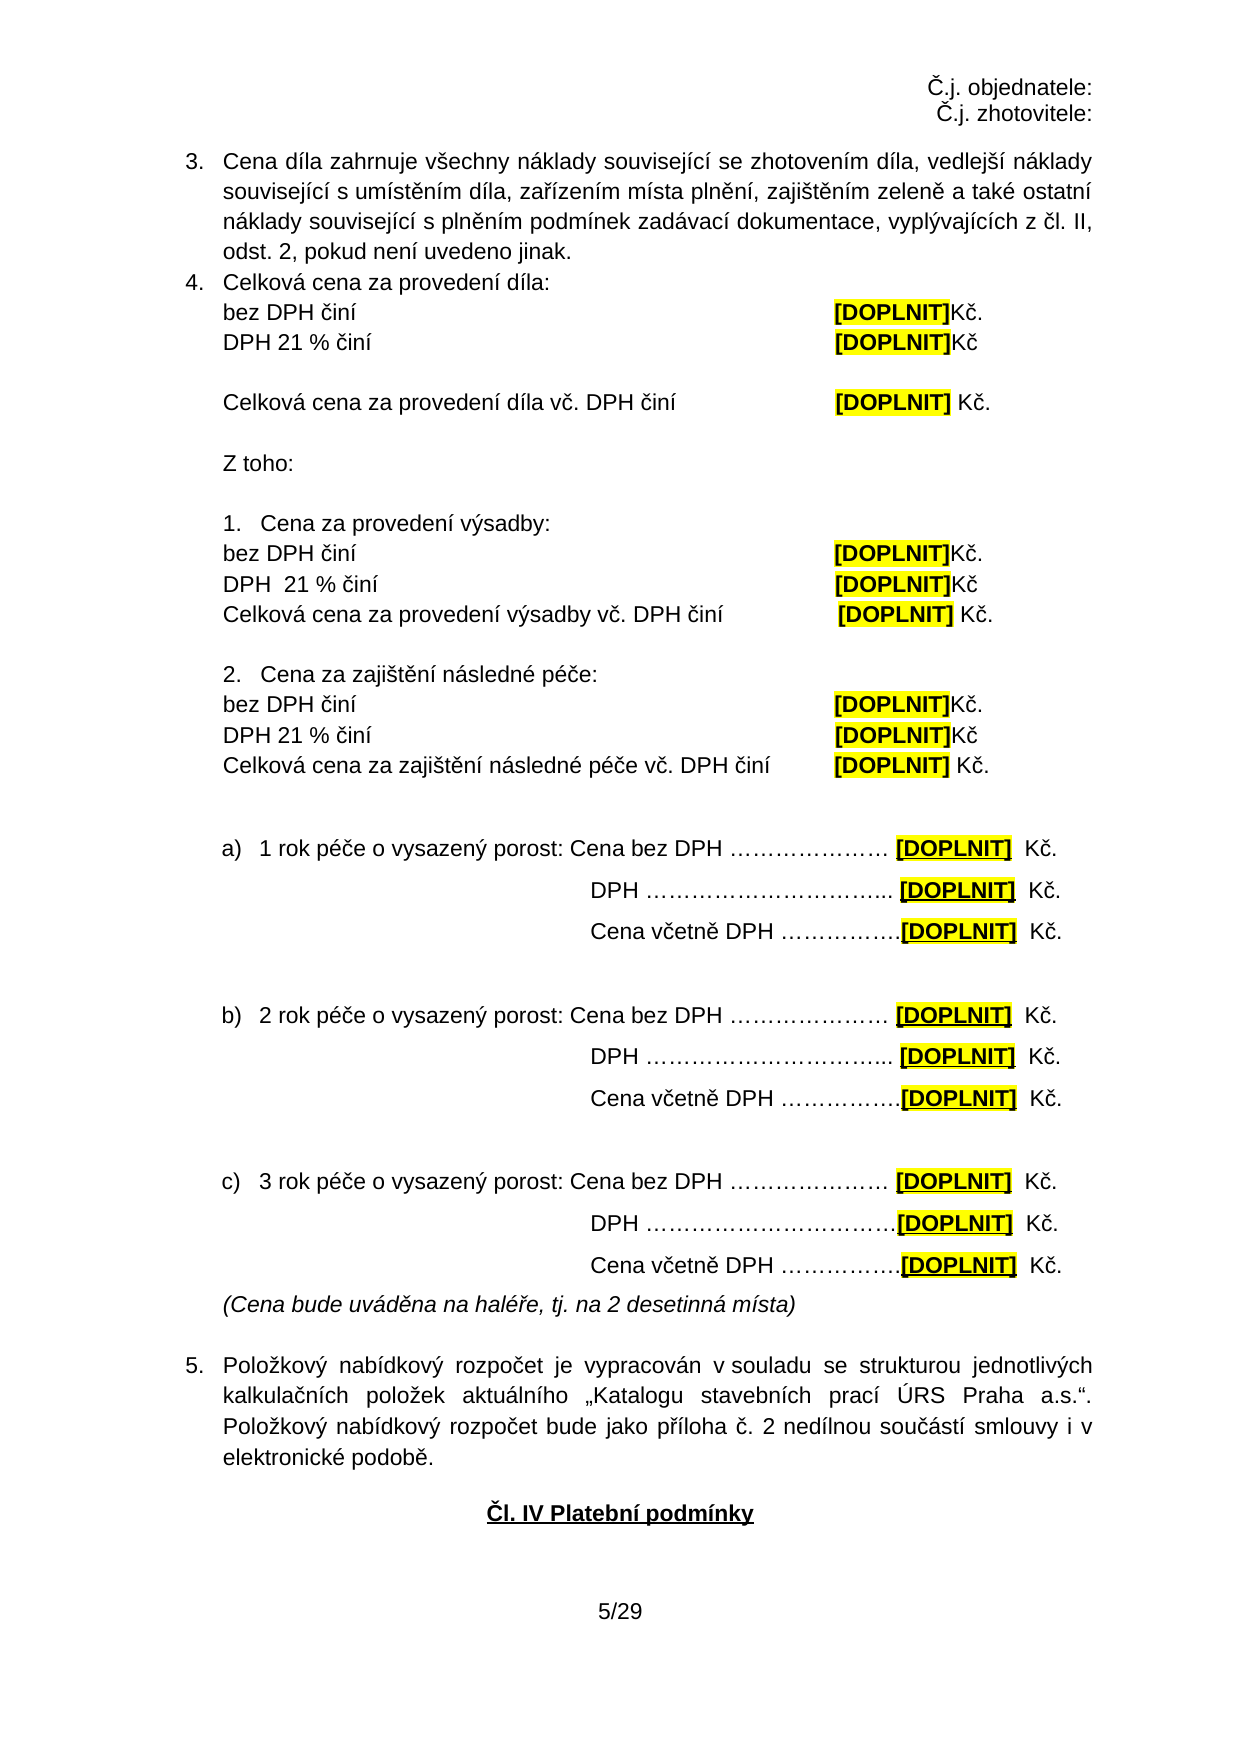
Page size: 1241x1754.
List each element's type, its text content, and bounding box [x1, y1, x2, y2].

list bez DPH činí [DOPLNIT]Kč. [950, 299, 1093, 325]
list Cena díla zahrnuje všechny náklady související se zhotovením díla, vedlejší náklady související s umístěním díla, zařízením místa plnění, zajištěním zeleně a také ostatní náklady související s plněním podmínek zadávací dokumentace, vyplývajících z čl. II, odst. 2, pokud není uvedeno jinak. [185, 148, 1093, 264]
list bez DPH činí [DOPLNIT]Kč. [223, 540, 834, 567]
list DPH 21 % činí [DOPLNIT]Kč Celková cena za provedení výsadby vč. DPH činí [DOPLNIT] Kč. [223, 571, 1093, 627]
list bez DPH činí [DOPLNIT]Kč. [950, 691, 1093, 718]
list 3 rok péče o vysazený porost: Cena bez DPH ………………… [DOPLNIT] Kč. [221, 1166, 1093, 1196]
text Cena včetně DPH …………….[DOPLNIT] Kč. [148, 1250, 1093, 1279]
list bez DPH činí [DOPLNIT]Kč. [223, 691, 834, 718]
list DPH 21 % činí [DOPLNIT]Kč [223, 329, 1093, 385]
list Celková cena za zajištění následné péče vč. DPH činí [DOPLNIT] Kč. [223, 752, 834, 778]
list (Cena bude uváděna na haléře, tj. na 2 desetinná místa) [223, 1291, 1093, 1318]
list Z toho: [223, 450, 1093, 476]
list Celková cena za provedení díla vč. DPH činí [DOPLNIT] Kč. [223, 389, 835, 416]
list bez DPH činí [DOPLNIT]Kč. [223, 299, 834, 325]
text Cena včetně DPH …………….[DOPLNIT] Kč. [148, 1083, 1093, 1112]
text Cena včetně DPH …………….[DOPLNIT] Kč. [148, 916, 1093, 946]
text DPH …………………………... [DOPLNIT] Kč. [148, 875, 1093, 904]
list bez DPH činí [DOPLNIT]Kč. [950, 540, 1093, 567]
text Čl. IV Platební podmínky [148, 1499, 1093, 1526]
list Cena za zajištění následné péče: [223, 661, 1093, 687]
list 1 rok péče o vysazený porost: Cena bez DPH ………………… [DOPLNIT] Kč. [221, 833, 1093, 862]
text DPH ……………………………[DOPLNIT] Kč. [148, 1208, 1093, 1237]
list Cena za provedení výsadby: [223, 510, 1093, 536]
list 2 rok péče o vysazený porost: Cena bez DPH ………………… [DOPLNIT] Kč. [221, 1000, 1093, 1029]
list Celková cena za provedení díla: [185, 268, 1093, 295]
list DPH 21 % činí [DOPLNIT]Kč [951, 722, 1093, 748]
list DPH 21 % činí [DOPLNIT]Kč [223, 722, 835, 748]
list Celková cena za provedení díla vč. DPH činí [DOPLNIT] Kč. [951, 389, 1093, 416]
text DPH …………………………... [DOPLNIT] Kč. [148, 1041, 1093, 1071]
list Položkový nabídkový rozpočet je vypracován v souladu se strukturou jednotlivých kalkulačních položek aktuálního „Katalogu stavebních prací ÚRS Praha a.s.“. Položkový nabídkový rozpočet bude jako příloha č. 2 nedílnou součástí smlouvy i v elektronické podobě. [185, 1352, 1093, 1471]
